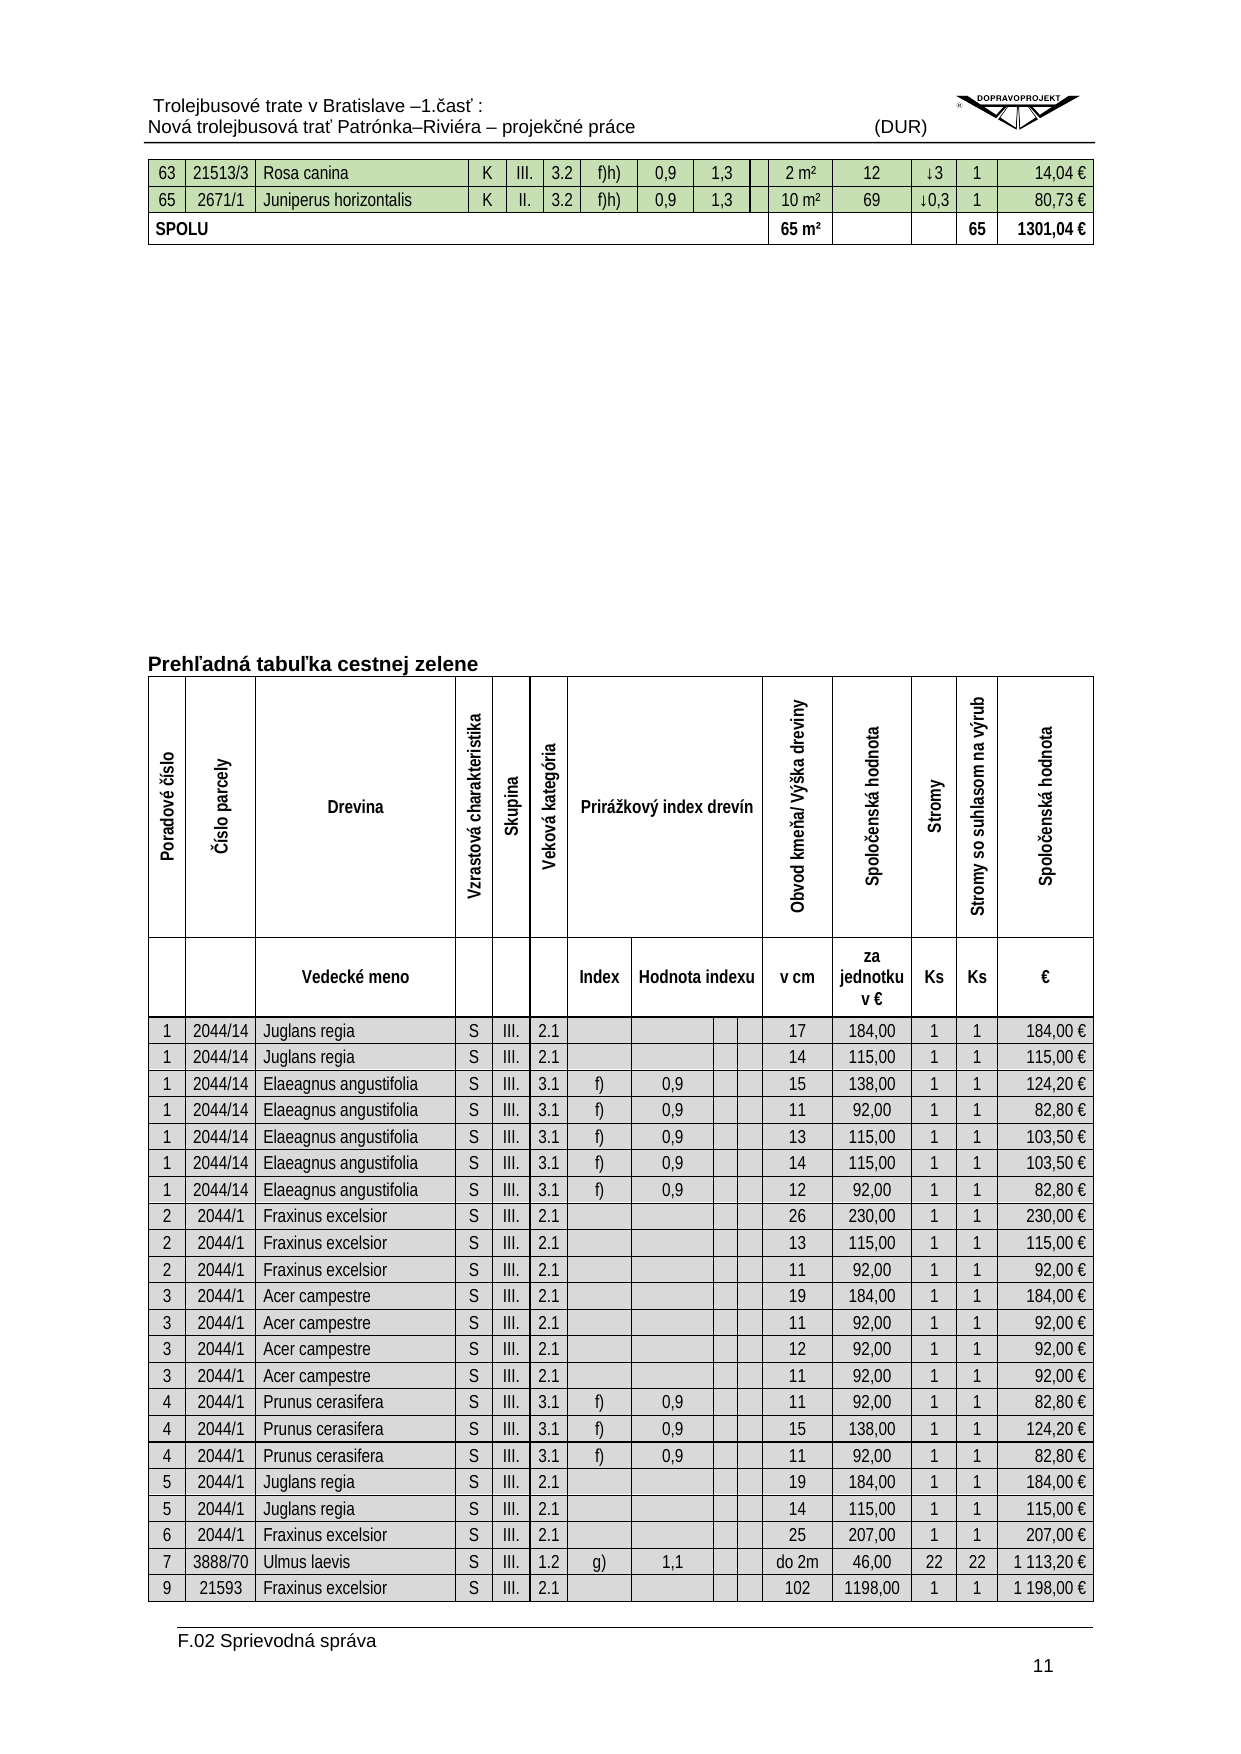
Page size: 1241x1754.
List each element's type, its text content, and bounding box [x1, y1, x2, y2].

table_cell [568, 1363, 631, 1388]
table_cell [912, 213, 956, 243]
table_cell 1 [957, 1177, 997, 1202]
table_cell [714, 1177, 737, 1202]
table_cell f)h) [581, 187, 637, 212]
table_cell 2.1 [531, 1283, 567, 1309]
table_header Číslo parcely [186, 677, 255, 937]
table_cell III. [493, 1150, 529, 1176]
table_cell [738, 1416, 762, 1441]
table_cell 92,00 [833, 1363, 911, 1388]
table_cell 1 [912, 1071, 956, 1096]
table_cell 1 [912, 1469, 956, 1494]
table_cell f) [568, 1177, 631, 1202]
table_cell S [456, 1204, 492, 1229]
table_cell 1 [149, 1150, 185, 1176]
table_cell 21513/3 [186, 160, 255, 186]
table_cell [568, 1204, 631, 1229]
table_cell 1 [957, 1496, 997, 1521]
table_cell 1 113,20 € [998, 1549, 1093, 1574]
table_cell S [456, 1310, 492, 1335]
table_cell III. [493, 1496, 529, 1521]
table_cell III. [493, 1124, 529, 1149]
table_cell 1 [912, 1230, 956, 1256]
table_cell III. [493, 1257, 529, 1282]
table_cell [493, 938, 529, 1016]
table_cell III. [493, 1018, 529, 1043]
table_cell III. [493, 1549, 529, 1574]
table_cell Juglans regia [256, 1018, 455, 1043]
table_cell S [456, 1363, 492, 1388]
table_cell [714, 1575, 737, 1601]
table_cell 3.1 [531, 1124, 567, 1149]
table_cell 12 [763, 1177, 832, 1202]
table_cell 14,04 € [998, 160, 1093, 186]
table_cell 2044/1 [186, 1230, 255, 1256]
table_cell [714, 1310, 737, 1335]
table_cell III. [493, 1363, 529, 1388]
table_cell S [456, 1257, 492, 1282]
table_cell Fraxinus excelsior [256, 1230, 455, 1256]
table_cell 0,9 [632, 1071, 713, 1096]
table_cell 2.1 [531, 1230, 567, 1256]
table_cell 3.1 [531, 1443, 567, 1468]
table_cell [738, 1549, 762, 1574]
table_header Vzrastová charakteristika [456, 677, 492, 937]
table_cell [714, 1204, 737, 1229]
table_cell 15 [763, 1416, 832, 1441]
table_cell S [456, 1124, 492, 1149]
table_cell f) [568, 1389, 631, 1415]
table_cell Index [568, 938, 631, 1016]
table_cell 92,00 [833, 1177, 911, 1202]
table_cell [714, 1283, 737, 1309]
table_cell v cm [763, 938, 832, 1016]
table_cell 92,00 [833, 1443, 911, 1468]
table_cell 184,00 [833, 1018, 911, 1043]
table_cell Hodnota indexu [632, 938, 762, 1016]
table_cell 1 [957, 1575, 997, 1601]
table_cell 138,00 [833, 1416, 911, 1441]
table_cell 1 [957, 1230, 997, 1256]
table_cell III. [493, 1283, 529, 1309]
table_cell [632, 1363, 713, 1388]
table_cell 14 [763, 1044, 832, 1069]
table_cell g) [568, 1549, 631, 1574]
table_cell K [469, 187, 506, 212]
table_cell 115,00 [833, 1230, 911, 1256]
table_cell III. [493, 1310, 529, 1335]
table_cell 92,00 [833, 1310, 911, 1335]
table_cell [632, 1044, 713, 1069]
table_cell 1 [957, 1443, 997, 1468]
table_cell Acer campestre [256, 1310, 455, 1335]
table_cell 2.1 [531, 1044, 567, 1069]
table_cell [632, 1522, 713, 1548]
table_cell 22 [957, 1549, 997, 1574]
table_cell 1 [957, 187, 997, 212]
table_cell 4 [149, 1443, 185, 1468]
table_cell 2 m² [769, 160, 832, 186]
table_cell [738, 1124, 762, 1149]
table_cell 3.2 [544, 187, 580, 212]
table_cell 207,00 € [998, 1522, 1093, 1548]
table_cell 1 [957, 1310, 997, 1335]
table_cell 2044/1 [186, 1310, 255, 1335]
table_cell [456, 938, 492, 1016]
table_cell 46,00 [833, 1549, 911, 1574]
table_header Poradové číslo [149, 677, 185, 937]
table_cell [632, 1496, 713, 1521]
table_cell 82,80 € [998, 1389, 1093, 1415]
table_cell 2044/1 [186, 1204, 255, 1229]
table_cell 14 [763, 1150, 832, 1176]
table_cell 1 [912, 1575, 956, 1601]
table_cell [714, 1496, 737, 1521]
table_cell 82,80 € [998, 1443, 1093, 1468]
table_cell 3.1 [531, 1071, 567, 1096]
table_cell [714, 1522, 737, 1548]
table_cell 138,00 [833, 1071, 911, 1096]
table_cell S [456, 1416, 492, 1441]
table_cell 1 [912, 1150, 956, 1176]
table_cell III. [493, 1177, 529, 1202]
table_cell 0,9 [632, 1097, 713, 1123]
table_cell 7 [149, 1549, 185, 1574]
table_cell 1 [957, 1204, 997, 1229]
table_cell 1 [912, 1283, 956, 1309]
table_cell III. [493, 1575, 529, 1601]
table_cell 1 198,00 € [998, 1575, 1093, 1601]
table_cell [738, 1496, 762, 1521]
table_cell Elaeagnus angustifolia [256, 1150, 455, 1176]
table_cell 1 [912, 1177, 956, 1202]
table_cell 0,9 [632, 1177, 713, 1202]
table_cell [738, 1097, 762, 1123]
table_cell 3888/70 [186, 1549, 255, 1574]
table_cell 0,9 [638, 160, 693, 186]
table_cell 12 [763, 1336, 832, 1362]
table_cell 82,80 € [998, 1177, 1093, 1202]
table_cell 230,00 € [998, 1204, 1093, 1229]
table_cell 5 [149, 1496, 185, 1521]
table_cell 1 [957, 1257, 997, 1282]
table_cell [738, 1469, 762, 1494]
table_cell 1 [912, 1044, 956, 1069]
table_cell 1 [957, 1283, 997, 1309]
table_cell 2044/1 [186, 1522, 255, 1548]
table_cell [568, 1018, 631, 1043]
table_header Drevina [256, 677, 455, 937]
table_cell Vedecké meno [256, 938, 455, 1016]
table_cell 19 [763, 1283, 832, 1309]
table_cell 2 [149, 1257, 185, 1282]
table_cell 2044/14 [186, 1018, 255, 1043]
table_cell 1301,04 € [998, 213, 1093, 243]
table_cell 184,00 [833, 1283, 911, 1309]
table_cell 1 [957, 1071, 997, 1096]
table_cell S [456, 1044, 492, 1069]
table_cell 1 [149, 1044, 185, 1069]
table_cell 26 [763, 1204, 832, 1229]
table_cell 3 [149, 1363, 185, 1388]
table_cell f)h) [581, 160, 637, 186]
table_cell Elaeagnus angustifolia [256, 1071, 455, 1096]
table_cell 15 [763, 1071, 832, 1096]
table_cell 3 [149, 1310, 185, 1335]
table_cell [738, 1018, 762, 1043]
table_cell 3.1 [531, 1389, 567, 1415]
table_cell 115,00 [833, 1496, 911, 1521]
table_cell S [456, 1283, 492, 1309]
table_cell S [456, 1230, 492, 1256]
table_cell [714, 1124, 737, 1149]
table_cell 4 [149, 1389, 185, 1415]
table_cell € [998, 938, 1093, 1016]
table_cell [714, 1336, 737, 1362]
table_cell 2 [149, 1230, 185, 1256]
table_cell 3.1 [531, 1150, 567, 1176]
table_cell 2671/1 [186, 187, 255, 212]
table_cell 115,00 [833, 1124, 911, 1149]
table_cell III. [493, 1204, 529, 1229]
table_cell 25 [763, 1522, 832, 1548]
table_cell 2.1 [531, 1496, 567, 1521]
table_cell Juniperus horizontalis [256, 187, 468, 212]
table_cell 1 [912, 1522, 956, 1548]
table_cell S [456, 1389, 492, 1415]
table_cell 63 [149, 160, 185, 186]
table_cell 1 [912, 1257, 956, 1282]
table_cell 1,3 [694, 160, 749, 186]
table_cell 2044/1 [186, 1336, 255, 1362]
table_cell 2044/1 [186, 1389, 255, 1415]
table_header Skupina [493, 677, 529, 937]
table_cell [714, 1257, 737, 1282]
table_cell [714, 1018, 737, 1043]
table_cell [738, 1177, 762, 1202]
table_cell [149, 938, 185, 1016]
table_cell [833, 213, 911, 243]
table_cell Elaeagnus angustifolia [256, 1177, 455, 1202]
table_header Stromy [912, 677, 956, 937]
table_cell 1 [957, 1044, 997, 1069]
table_cell III. [493, 1097, 529, 1123]
table_cell f) [568, 1443, 631, 1468]
table_cell [568, 1230, 631, 1256]
table_cell [632, 1018, 713, 1043]
table_cell 2044/14 [186, 1071, 255, 1096]
table_cell [738, 1150, 762, 1176]
table_cell [738, 1071, 762, 1096]
table_cell 10 m² [769, 187, 832, 212]
table_cell [632, 1310, 713, 1335]
table_cell 1 [912, 1443, 956, 1468]
table_cell S [456, 1150, 492, 1176]
table_header Obvod kmeňa/ Výška dreviny [763, 677, 832, 937]
table_cell [632, 1283, 713, 1309]
table_cell [738, 1443, 762, 1468]
table_cell 1 [957, 1416, 997, 1441]
table_cell [738, 1522, 762, 1548]
table_cell [568, 1522, 631, 1548]
table_cell [738, 1575, 762, 1601]
table_cell 3.1 [531, 1177, 567, 1202]
table_cell 3 [149, 1336, 185, 1362]
table_header Prirážkový index drevín [568, 677, 762, 937]
table_cell [714, 1363, 737, 1388]
table_cell [738, 1310, 762, 1335]
table_cell 5 [149, 1469, 185, 1494]
table_cell III. [493, 1230, 529, 1256]
table_cell 17 [763, 1018, 832, 1043]
table_cell [568, 1496, 631, 1521]
table_cell Elaeagnus angustifolia [256, 1124, 455, 1149]
table_cell 2.1 [531, 1363, 567, 1388]
table_cell 13 [763, 1124, 832, 1149]
table_cell 80,73 € [998, 187, 1093, 212]
table_cell 124,20 € [998, 1416, 1093, 1441]
table_cell S [456, 1443, 492, 1468]
table_cell 103,50 € [998, 1124, 1093, 1149]
table_cell 1 [149, 1018, 185, 1043]
table_cell [738, 1044, 762, 1069]
table_cell [714, 1097, 737, 1123]
table_cell 65 m² [769, 213, 832, 243]
table_cell [632, 1469, 713, 1494]
table_cell [632, 1575, 713, 1601]
table_cell 115,00 € [998, 1044, 1093, 1069]
table_cell II. [507, 187, 543, 212]
table_cell 0,9 [638, 187, 693, 212]
table_cell [632, 1336, 713, 1362]
table_cell [714, 1443, 737, 1468]
table_cell 9 [149, 1575, 185, 1601]
table_cell 1 [957, 160, 997, 186]
table_cell 2044/14 [186, 1150, 255, 1176]
table_cell III. [493, 1044, 529, 1069]
table_cell III. [493, 1469, 529, 1494]
table_cell [568, 1310, 631, 1335]
table_cell 1 [912, 1363, 956, 1388]
table_cell [751, 187, 768, 212]
table_cell 1 [912, 1310, 956, 1335]
table_cell 1 [957, 1363, 997, 1388]
table_cell 3.1 [531, 1416, 567, 1441]
table_cell 1 [912, 1204, 956, 1229]
table_cell f) [568, 1150, 631, 1176]
table_cell 92,00 [833, 1257, 911, 1282]
table_cell S [456, 1097, 492, 1123]
table_cell 65 [149, 187, 185, 212]
table_cell 14 [763, 1496, 832, 1521]
table_header Stromy so suhlasom na výrub [957, 677, 997, 937]
table_cell 69 [833, 187, 911, 212]
table_cell III. [493, 1443, 529, 1468]
table_cell [632, 1230, 713, 1256]
table_cell 1 [912, 1336, 956, 1362]
table_cell 2044/1 [186, 1469, 255, 1494]
table_cell III. [493, 1416, 529, 1441]
table_cell f) [568, 1416, 631, 1441]
table_cell S [456, 1575, 492, 1601]
table_cell 3.2 [544, 160, 580, 186]
table_cell 1 [957, 1336, 997, 1362]
table_cell 3 [149, 1283, 185, 1309]
table_cell 1 [957, 1097, 997, 1123]
table_cell 92,00 [833, 1336, 911, 1362]
table_cell 3.1 [531, 1097, 567, 1123]
table_cell 1 [912, 1496, 956, 1521]
table_cell 0,9 [632, 1124, 713, 1149]
table_cell 92,00 € [998, 1310, 1093, 1335]
table_cell 2 [149, 1204, 185, 1229]
table_cell S [456, 1336, 492, 1362]
table_cell 13 [763, 1230, 832, 1256]
table_cell III. [493, 1522, 529, 1548]
table_cell [714, 1150, 737, 1176]
table_cell 1,3 [694, 187, 749, 212]
table_cell [738, 1389, 762, 1415]
table_cell 1 [957, 1522, 997, 1548]
table_cell 103,50 € [998, 1150, 1093, 1176]
table_cell 2.1 [531, 1336, 567, 1362]
table_cell [738, 1336, 762, 1362]
table_cell S [456, 1549, 492, 1574]
table_cell Fraxinus excelsior [256, 1575, 455, 1601]
table_cell 1 [912, 1416, 956, 1441]
table_cell 184,00 € [998, 1283, 1093, 1309]
table_cell S [456, 1177, 492, 1202]
table_cell 22 [912, 1549, 956, 1574]
table_cell [568, 1469, 631, 1494]
table_cell 2.1 [531, 1018, 567, 1043]
table_cell [738, 1363, 762, 1388]
table_cell 102 [763, 1575, 832, 1601]
table_cell 2.1 [531, 1575, 567, 1601]
table_cell Acer campestre [256, 1283, 455, 1309]
table_cell [714, 1230, 737, 1256]
table_cell 92,00 [833, 1389, 911, 1415]
table_cell [714, 1071, 737, 1096]
table_cell Juglans regia [256, 1469, 455, 1494]
table_cell Elaeagnus angustifolia [256, 1097, 455, 1123]
table_cell Juglans regia [256, 1044, 455, 1069]
table_cell SPOLU [149, 213, 768, 243]
table_cell 2.1 [531, 1257, 567, 1282]
table_header Spoločenská hodnota [998, 677, 1093, 937]
table_cell 115,00 € [998, 1230, 1093, 1256]
table_header Spoločenská hodnota [833, 677, 911, 937]
table_cell 1 [149, 1071, 185, 1096]
table_cell [714, 1416, 737, 1441]
table_cell 1 [957, 1469, 997, 1494]
table_cell 184,00 € [998, 1018, 1093, 1043]
table_cell 11 [763, 1363, 832, 1388]
table_cell 0,9 [632, 1416, 713, 1441]
table_cell f) [568, 1124, 631, 1149]
table_cell [738, 1204, 762, 1229]
table_cell III. [507, 160, 543, 186]
table_cell Fraxinus excelsior [256, 1204, 455, 1229]
table_cell Prunus cerasifera [256, 1389, 455, 1415]
table_cell 65 [957, 213, 997, 243]
table_cell S [456, 1522, 492, 1548]
table_cell 2044/1 [186, 1363, 255, 1388]
table_cell za jednotku v € [833, 938, 911, 1016]
table_cell 1198,00 [833, 1575, 911, 1601]
table_cell [531, 938, 567, 1016]
table_cell 2044/14 [186, 1044, 255, 1069]
table_cell 1 [912, 1097, 956, 1123]
table_cell III. [493, 1336, 529, 1362]
table_cell S [456, 1071, 492, 1096]
table_cell 1 [149, 1124, 185, 1149]
table_cell 12 [833, 160, 911, 186]
table_cell 184,00 € [998, 1469, 1093, 1494]
table_cell 1 [957, 1018, 997, 1043]
table_cell do 2m [763, 1549, 832, 1574]
table_cell S [456, 1496, 492, 1521]
table_cell [751, 160, 768, 186]
table_cell Prunus cerasifera [256, 1443, 455, 1468]
table_cell [568, 1575, 631, 1601]
table_cell 11 [763, 1097, 832, 1123]
table_cell 207,00 [833, 1522, 911, 1548]
table_cell 1 [149, 1177, 185, 1202]
table_cell 124,20 € [998, 1071, 1093, 1096]
table_cell [738, 1257, 762, 1282]
table_cell 11 [763, 1443, 832, 1468]
table_cell Fraxinus excelsior [256, 1522, 455, 1548]
table_cell 230,00 [833, 1204, 911, 1229]
table_cell 4 [149, 1416, 185, 1441]
table_cell 82,80 € [998, 1097, 1093, 1123]
table_cell 2044/1 [186, 1496, 255, 1521]
table_cell [738, 1230, 762, 1256]
table_cell Fraxinus excelsior [256, 1257, 455, 1282]
table_cell 2044/1 [186, 1257, 255, 1282]
table_cell 1 [912, 1124, 956, 1149]
table_cell 115,00 € [998, 1496, 1093, 1521]
table_cell Acer campestre [256, 1336, 455, 1362]
table_cell [632, 1257, 713, 1282]
table_cell 92,00 [833, 1097, 911, 1123]
table_cell 1 [912, 1389, 956, 1415]
table_cell 2.1 [531, 1310, 567, 1335]
table_cell [714, 1389, 737, 1415]
table_cell 2044/1 [186, 1416, 255, 1441]
table_cell [568, 1336, 631, 1362]
table_cell 11 [763, 1389, 832, 1415]
table_cell 1 [957, 1389, 997, 1415]
table_cell 1.2 [531, 1549, 567, 1574]
table_cell Juglans regia [256, 1496, 455, 1521]
table_cell 11 [763, 1257, 832, 1282]
table_cell ↓0,3 [912, 187, 956, 212]
table_cell 2044/1 [186, 1283, 255, 1309]
table_cell 1 [149, 1097, 185, 1123]
table_cell 21593 [186, 1575, 255, 1601]
table_cell 0,9 [632, 1150, 713, 1176]
table_cell [714, 1469, 737, 1494]
table_cell [568, 1257, 631, 1282]
table_cell 2044/14 [186, 1124, 255, 1149]
table_cell 2.1 [531, 1204, 567, 1229]
table_cell 92,00 € [998, 1336, 1093, 1362]
table_cell 92,00 € [998, 1363, 1093, 1388]
table_cell III. [493, 1389, 529, 1415]
table_cell 2044/14 [186, 1177, 255, 1202]
table_cell 2.1 [531, 1522, 567, 1548]
table_cell f) [568, 1071, 631, 1096]
table_cell Ulmus laevis [256, 1549, 455, 1574]
table_cell 1,1 [632, 1549, 713, 1574]
table_cell 184,00 [833, 1469, 911, 1494]
table_cell K [469, 160, 506, 186]
table_cell Prunus cerasifera [256, 1416, 455, 1441]
table_cell [714, 1549, 737, 1574]
table_cell ↓3 [912, 160, 956, 186]
table_cell [568, 1044, 631, 1069]
table_cell [632, 1204, 713, 1229]
table_cell f) [568, 1097, 631, 1123]
table_cell 6 [149, 1522, 185, 1548]
table_cell Rosa canina [256, 160, 468, 186]
table_cell 2.1 [531, 1469, 567, 1494]
table_cell [186, 938, 255, 1016]
table_cell 1 [957, 1124, 997, 1149]
table_header Veková kategória [531, 677, 567, 937]
table_cell 2044/14 [186, 1097, 255, 1123]
table_cell 0,9 [632, 1443, 713, 1468]
table_cell [714, 1044, 737, 1069]
table_cell Ks [957, 938, 997, 1016]
table_cell 115,00 [833, 1150, 911, 1176]
table_cell 2044/1 [186, 1443, 255, 1468]
table_cell 92,00 € [998, 1257, 1093, 1282]
table_cell 115,00 [833, 1044, 911, 1069]
table_cell III. [493, 1071, 529, 1096]
table_cell S [456, 1018, 492, 1043]
table_cell Ks [912, 938, 956, 1016]
table_cell 0,9 [632, 1389, 713, 1415]
table_cell Acer campestre [256, 1363, 455, 1388]
text Prehľadná tabuľka cestnej zelene [148, 652, 1093, 676]
table_cell 1 [912, 1018, 956, 1043]
table_cell 11 [763, 1310, 832, 1335]
table_cell 19 [763, 1469, 832, 1494]
table_cell [568, 1283, 631, 1309]
table_cell [738, 1283, 762, 1309]
table_cell S [456, 1469, 492, 1494]
table_cell 1 [957, 1150, 997, 1176]
